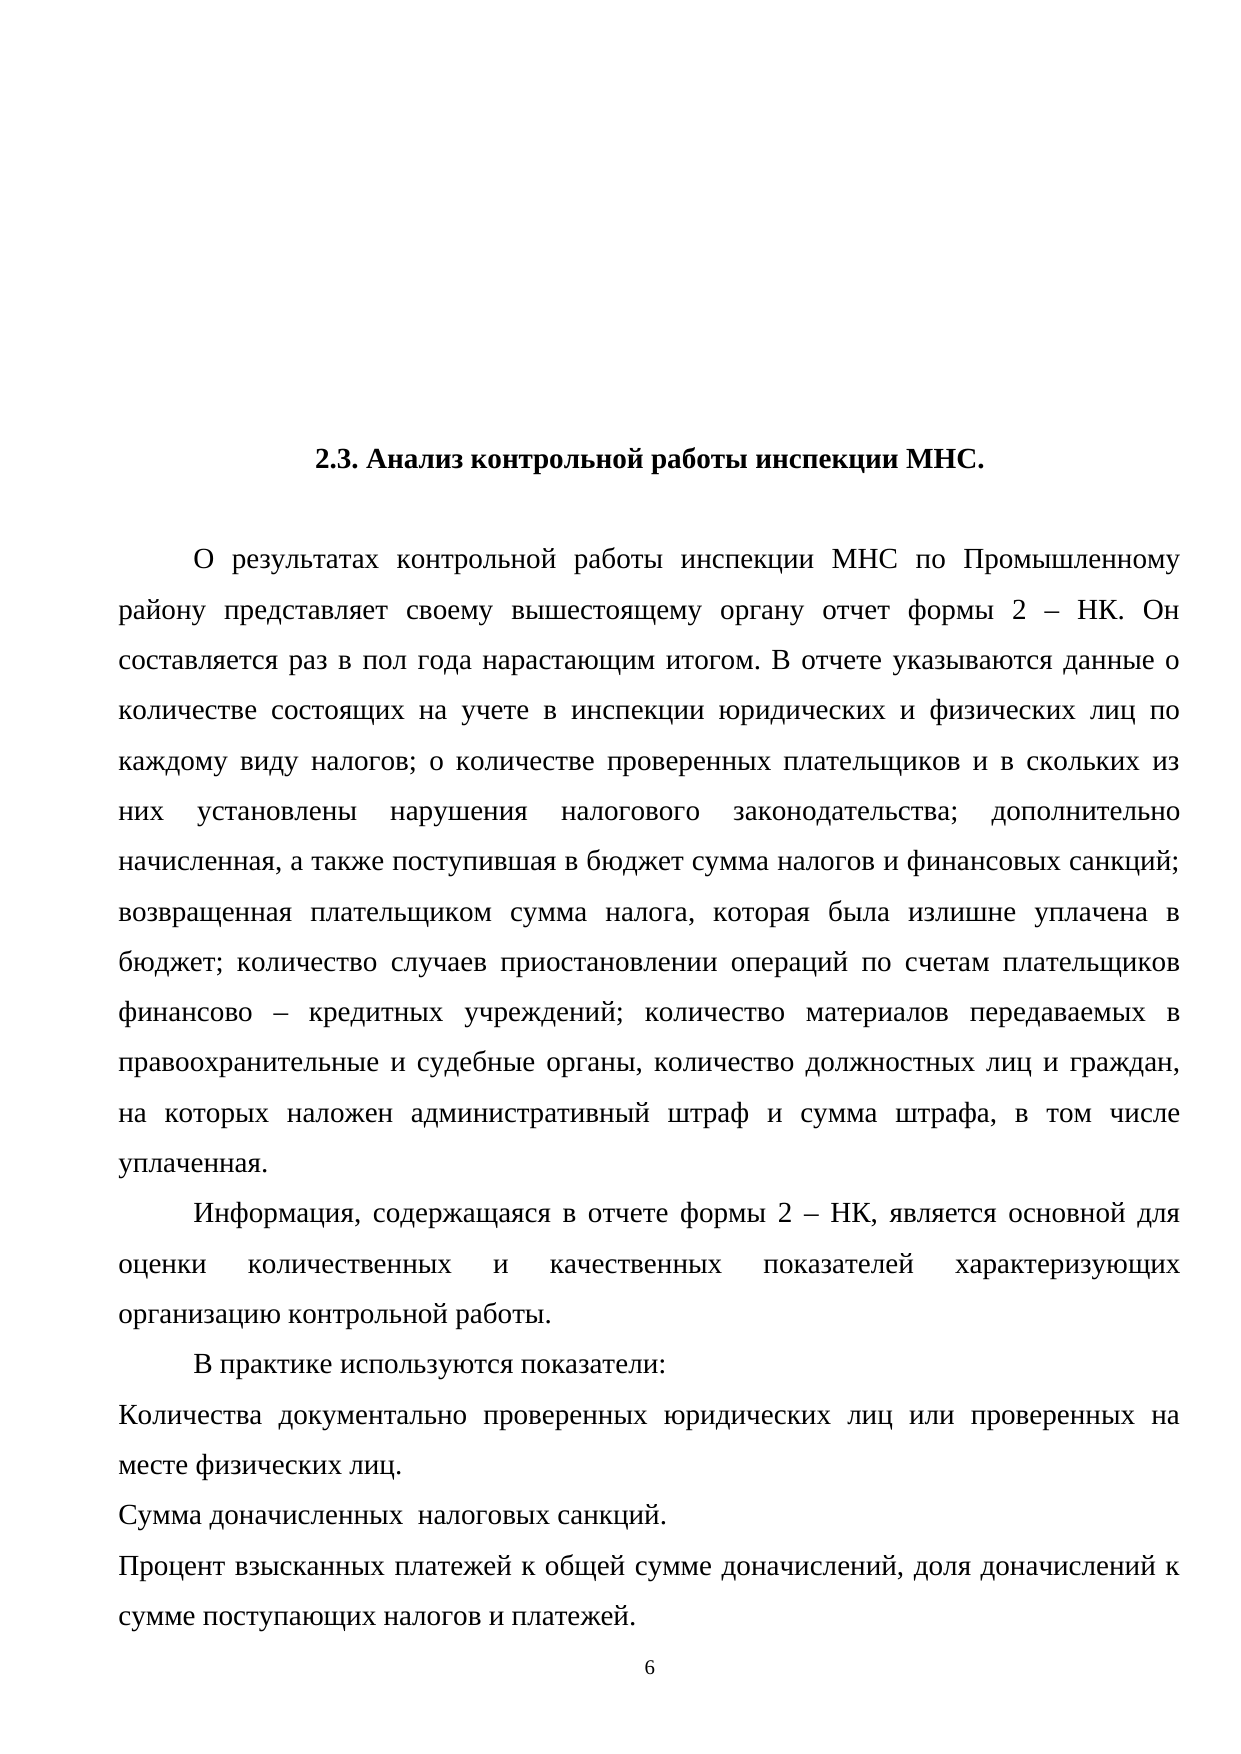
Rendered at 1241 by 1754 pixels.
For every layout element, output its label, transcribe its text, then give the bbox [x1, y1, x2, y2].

text Информация, содержащаяся в отчете формы 2 – НК, является основной для оценки количественных и качественных показателей характеризующих организацию контрольной работы. [118, 1196, 1181, 1330]
text О результатах контрольной работы инспекции МНС по Промышленному району представляет своему вышестоящему органу отчет формы 2 – НК. Он составляется раз в пол года нарастающим итогом. В отчете указываются данные о количестве состоящих на учете в инспекции юридических и физических лиц по каждому виду налогов; о количестве проверенных плательщиков и в скольких из них установлены нарушения налогового законодательства; дополнительно начисленная, а также поступившая в бюджет сумма налогов и финансовых санкций; возвращенная плательщиком сумма налога, которая была излишне уплачена в бюджет; количество случаев приостановлении операций по счетам плательщиков финансово – кредитных учреждений; количество материалов передаваемых в правоохранительные и судебные органы, количество должностных лиц и граждан, на которых наложен административный штраф и сумма штрафа, в том числе уплаченная. [118, 541, 1181, 1179]
text 2.3. Анализ контрольной работы инспекции МНС. [118, 441, 1181, 474]
text Сумма доначисленных налоговых санкций. [118, 1497, 1181, 1531]
text Количества документально проверенных юридических лиц или проверенных на месте физических лиц. [118, 1397, 1181, 1481]
text В практике используются показатели: [118, 1346, 1181, 1380]
text Процент взысканных платежей к общей сумме доначислений, доля доначислений к сумме поступающих налогов и платежей. [118, 1548, 1181, 1632]
